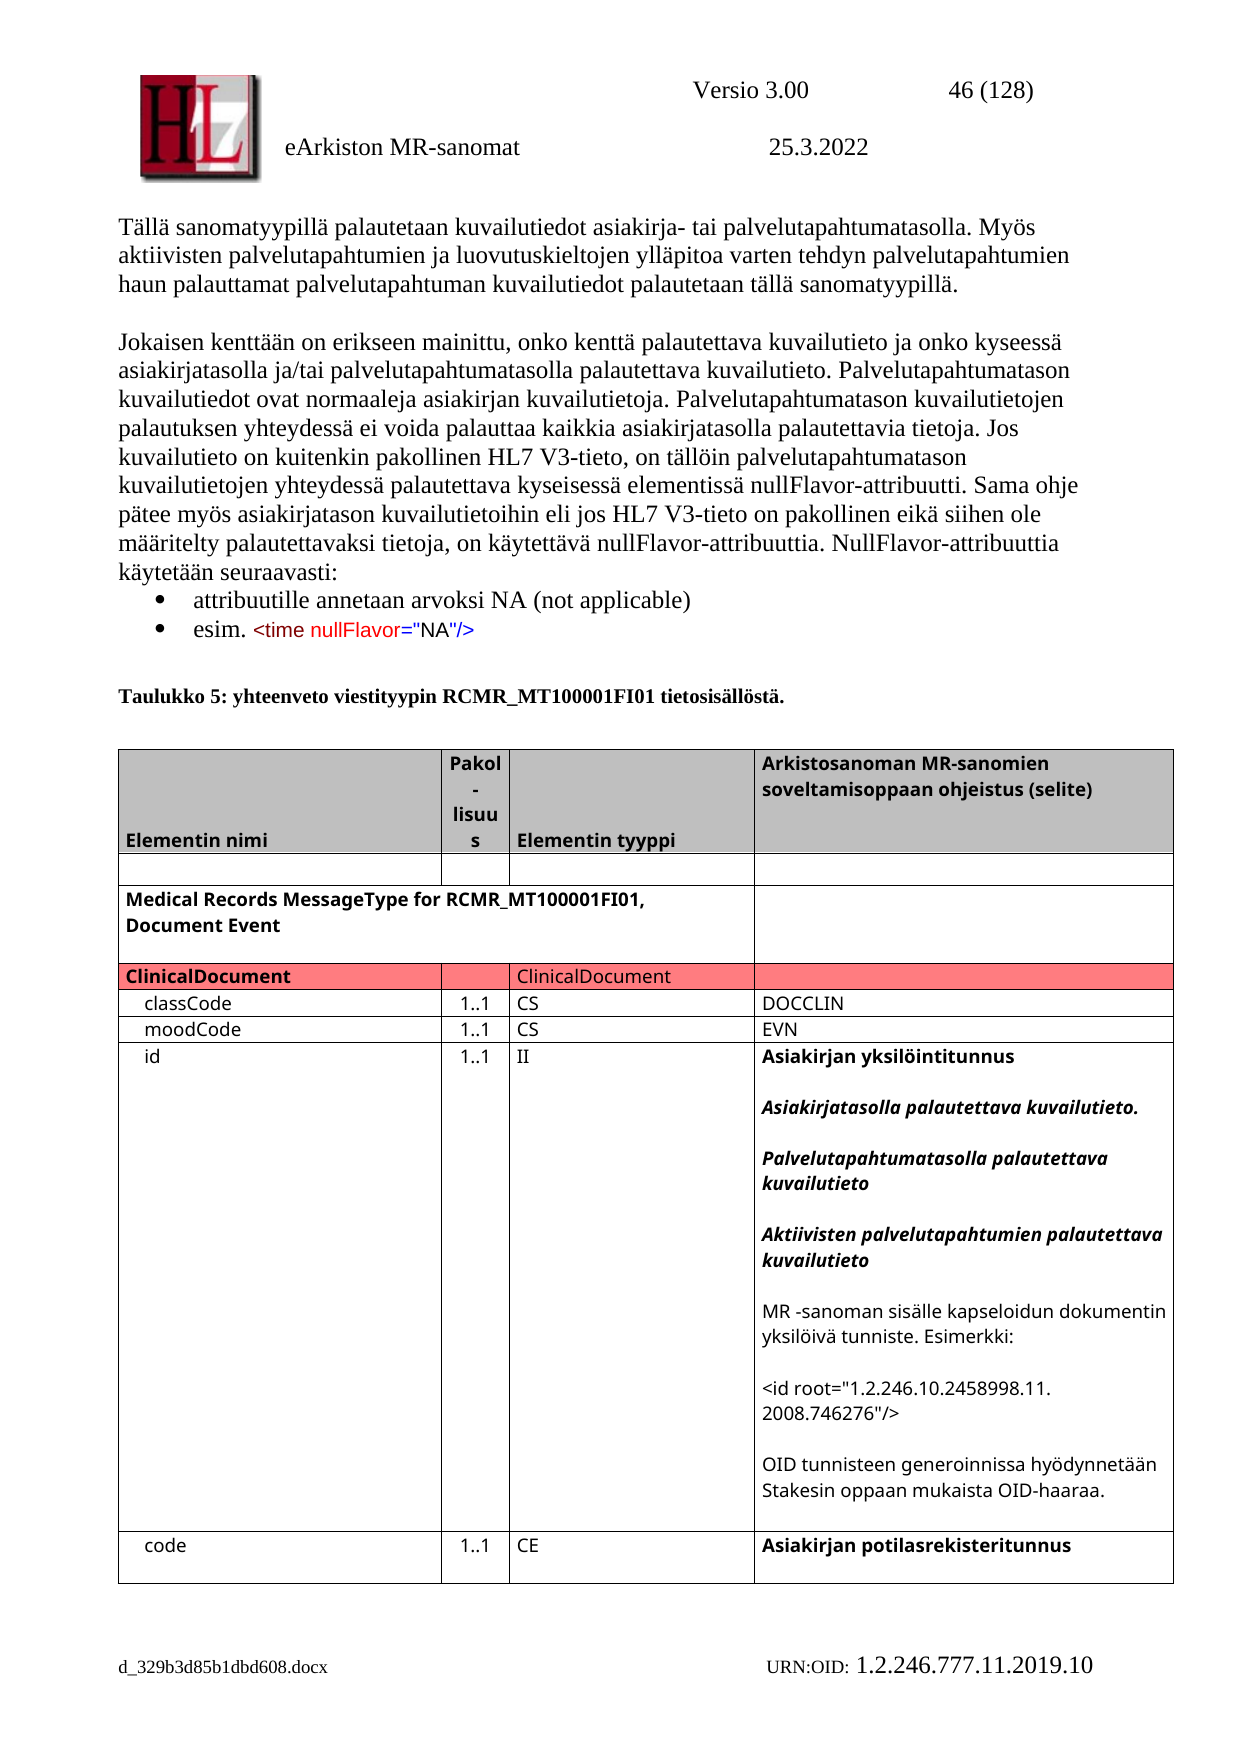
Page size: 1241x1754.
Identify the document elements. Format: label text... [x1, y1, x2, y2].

text Tällä sanomatyypillä palautetaan kuvailutiedot asiakirja- tai palvelutapahtumatasolla. Myös aktiivisten palvelutapahtumien ja luovutuskieltojen ylläpitoa varten tehdyn palvelutapahtumien haun palauttamat palvelutapahtuman kuvailutiedot palautetaan tällä sanomatyypillä. [118, 212, 1122, 298]
table_cell [755, 854, 1173, 885]
list attribuutille annetaan arvoksi NA (not applicable) [156, 585, 1122, 614]
table_cell classCode [119, 990, 441, 1016]
table_cell CS [510, 990, 754, 1016]
table_cell [442, 854, 509, 885]
table_cell moodCode [119, 1017, 441, 1042]
table_cell 1..1 [442, 990, 509, 1016]
table_cell EVN [755, 1017, 1173, 1042]
table_cell 1..1 [442, 1532, 509, 1583]
picture [140, 75, 263, 183]
table_cell [442, 964, 509, 989]
list esim. <time nullFlavor="NA"/> [156, 614, 1122, 643]
table_cell [119, 854, 441, 885]
table_cell 1..1 [442, 1043, 509, 1531]
table_cell Asiakirjan yksilöintitunnus Asiakirjatasolla palautettava kuvailutieto. Palvelutapahtumatasolla palautettava kuvailutieto Aktiivisten palvelutapahtumien palautettava kuvailutieto MR -sanoman sisälle kapseloidun dokumentin yksilöivä tunniste. Esimerkki: <id root="1.2.246.10.2458998.11. 2008.746276"/> OID tunnisteen generoinnissa hyödynnetään Stakesin oppaan mukaista OID-haaraa. [755, 1043, 1173, 1531]
table_cell ClinicalDocument [119, 964, 441, 989]
table_cell code [119, 1532, 441, 1583]
table_cell [510, 854, 754, 885]
table_header Arkistosanoman MR-sanomien soveltamisoppaan ohjeistus (selite) [755, 750, 1173, 852]
table_cell [755, 964, 1173, 989]
table_header Elementin tyyppi [510, 750, 754, 852]
table_cell id [119, 1043, 441, 1531]
text Jokaisen kenttään on erikseen mainittu, onko kenttä palautettava kuvailutieto ja onko kyseessä asiakirjatasolla ja/tai palvelutapahtumatasolla palautettava kuvailutieto. Palvelutapahtumatason kuvailutiedot ovat normaaleja asiakirjan kuvailutietoja. Palvelutapahtumatason kuvailutietojen palautuksen yhteydessä ei voida palauttaa kaikkia asiakirjatasolla palautettavia tietoja. Jos kuvailutieto on kuitenkin pakollinen HL7 V3-tieto, on tällöin palvelutapahtumatason kuvailutietojen yhteydessä palautettava kyseisessä elementissä nullFlavor-attribuutti. Sama ohje pätee myös asiakirjatason kuvailutietoihin eli jos HL7 V3-tieto on pakollinen eikä siihen ole määritelty palautettavaksi tietoja, on käytettävä nullFlavor-attribuuttia. NullFlavor-attribuuttia käytetään seuraavasti: [118, 327, 1122, 585]
table_cell CE [510, 1532, 754, 1583]
table_cell DOCCLIN [755, 990, 1173, 1016]
table_cell [755, 886, 1173, 962]
table_cell ClinicalDocument [510, 964, 754, 989]
table_cell II [510, 1043, 754, 1531]
table_header Pakol-lisuus [442, 750, 509, 852]
table_header Elementin nimi [119, 750, 441, 852]
table_cell Medical Records MessageType for RCMR_MT100001FI01, Document Event [119, 886, 754, 962]
table_cell 1..1 [442, 1017, 509, 1042]
table_cell CS [510, 1017, 754, 1042]
